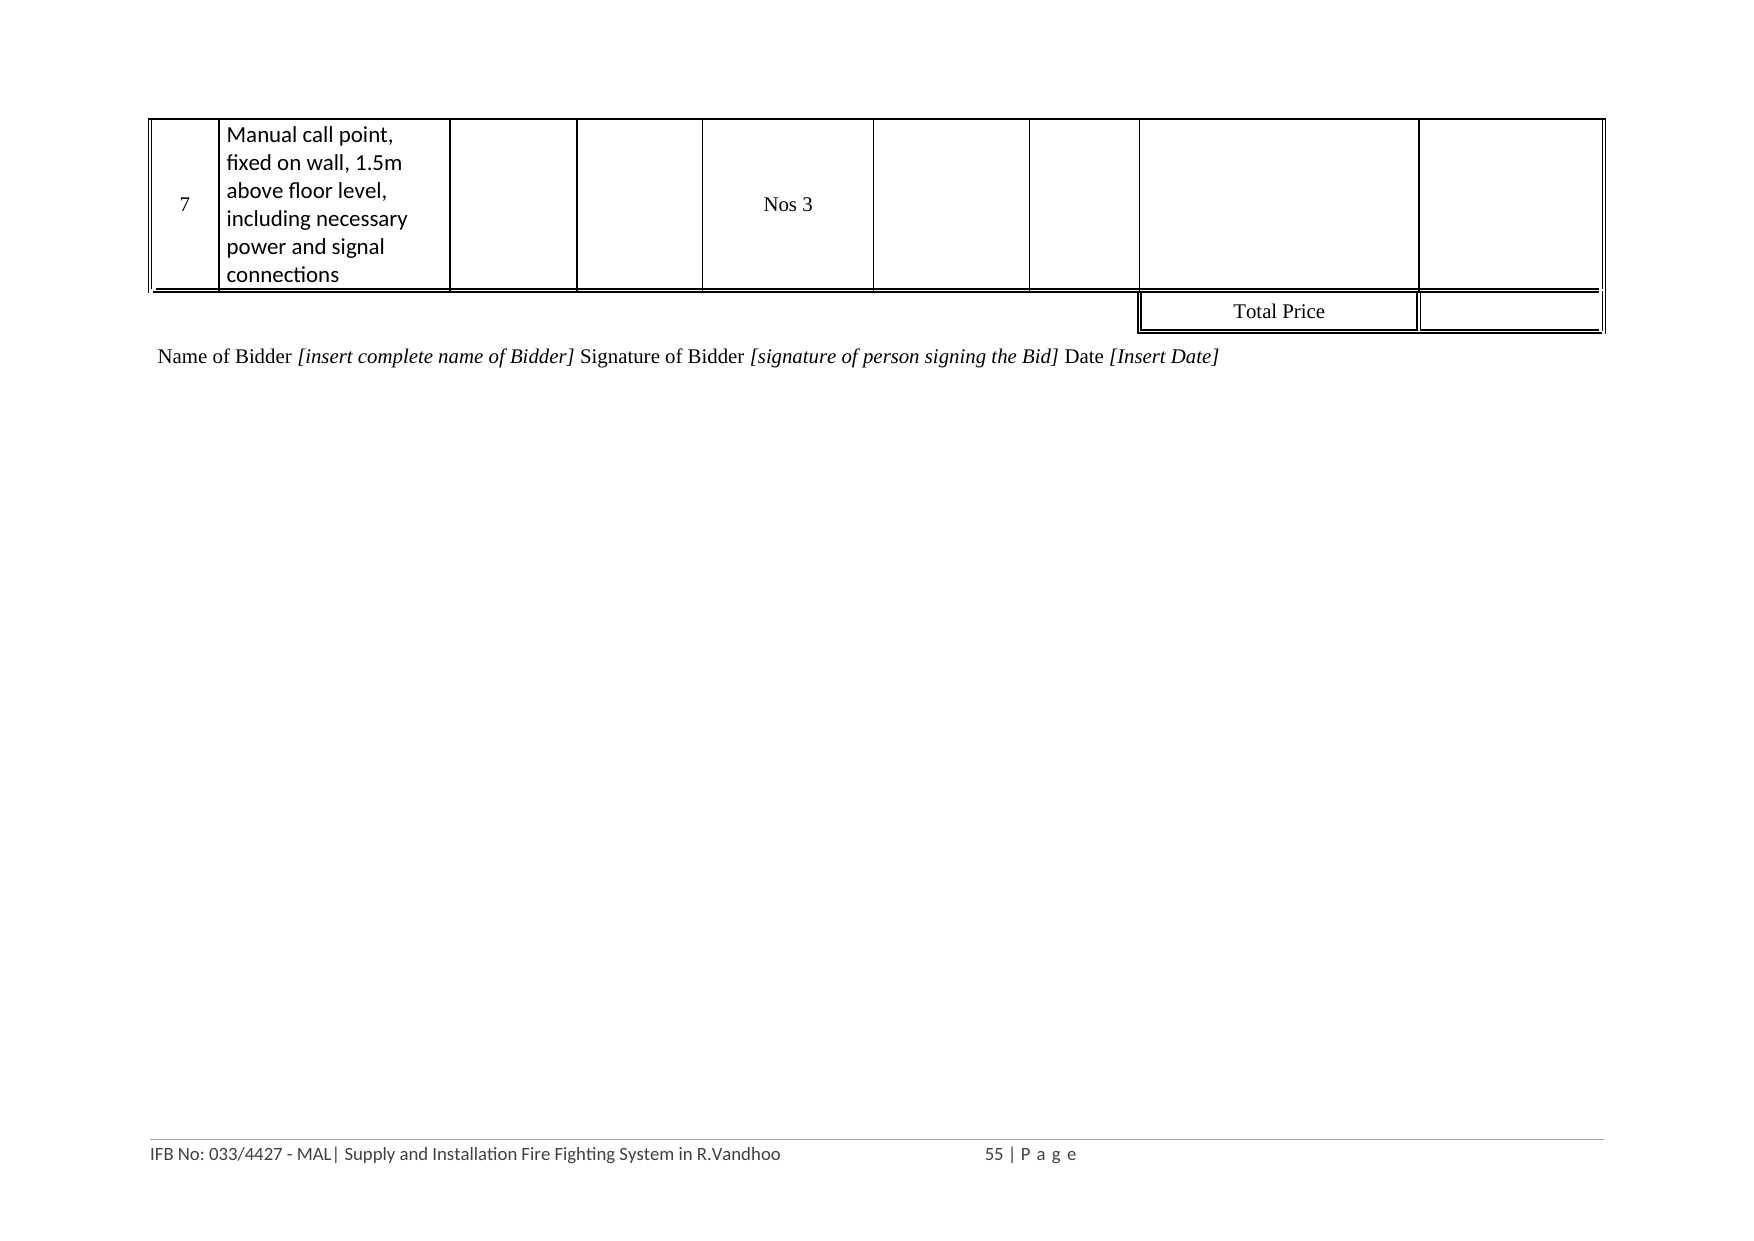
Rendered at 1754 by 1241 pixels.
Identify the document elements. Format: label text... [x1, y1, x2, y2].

table_cell Name of Bidder [insert complete name of Bidder] Signature of Bidder [signature of person signing the Bid] Date [Insert Date] [150, 329, 1604, 407]
table_cell [1140, 120, 1418, 288]
table_cell Total Price [1142, 293, 1416, 329]
table_cell [874, 120, 1029, 288]
table_cell [1030, 120, 1139, 288]
table_cell [1420, 288, 1604, 329]
table_cell [451, 120, 576, 288]
table_cell Manual call point, fixed on wall, 1.5m above floor level, including necessary power and signal connections [220, 120, 449, 288]
table_cell 7 [152, 120, 218, 288]
table_cell [150, 288, 1137, 329]
table_cell [578, 120, 702, 288]
table_cell [1420, 120, 1602, 288]
table_cell Nos 3 [703, 120, 873, 288]
